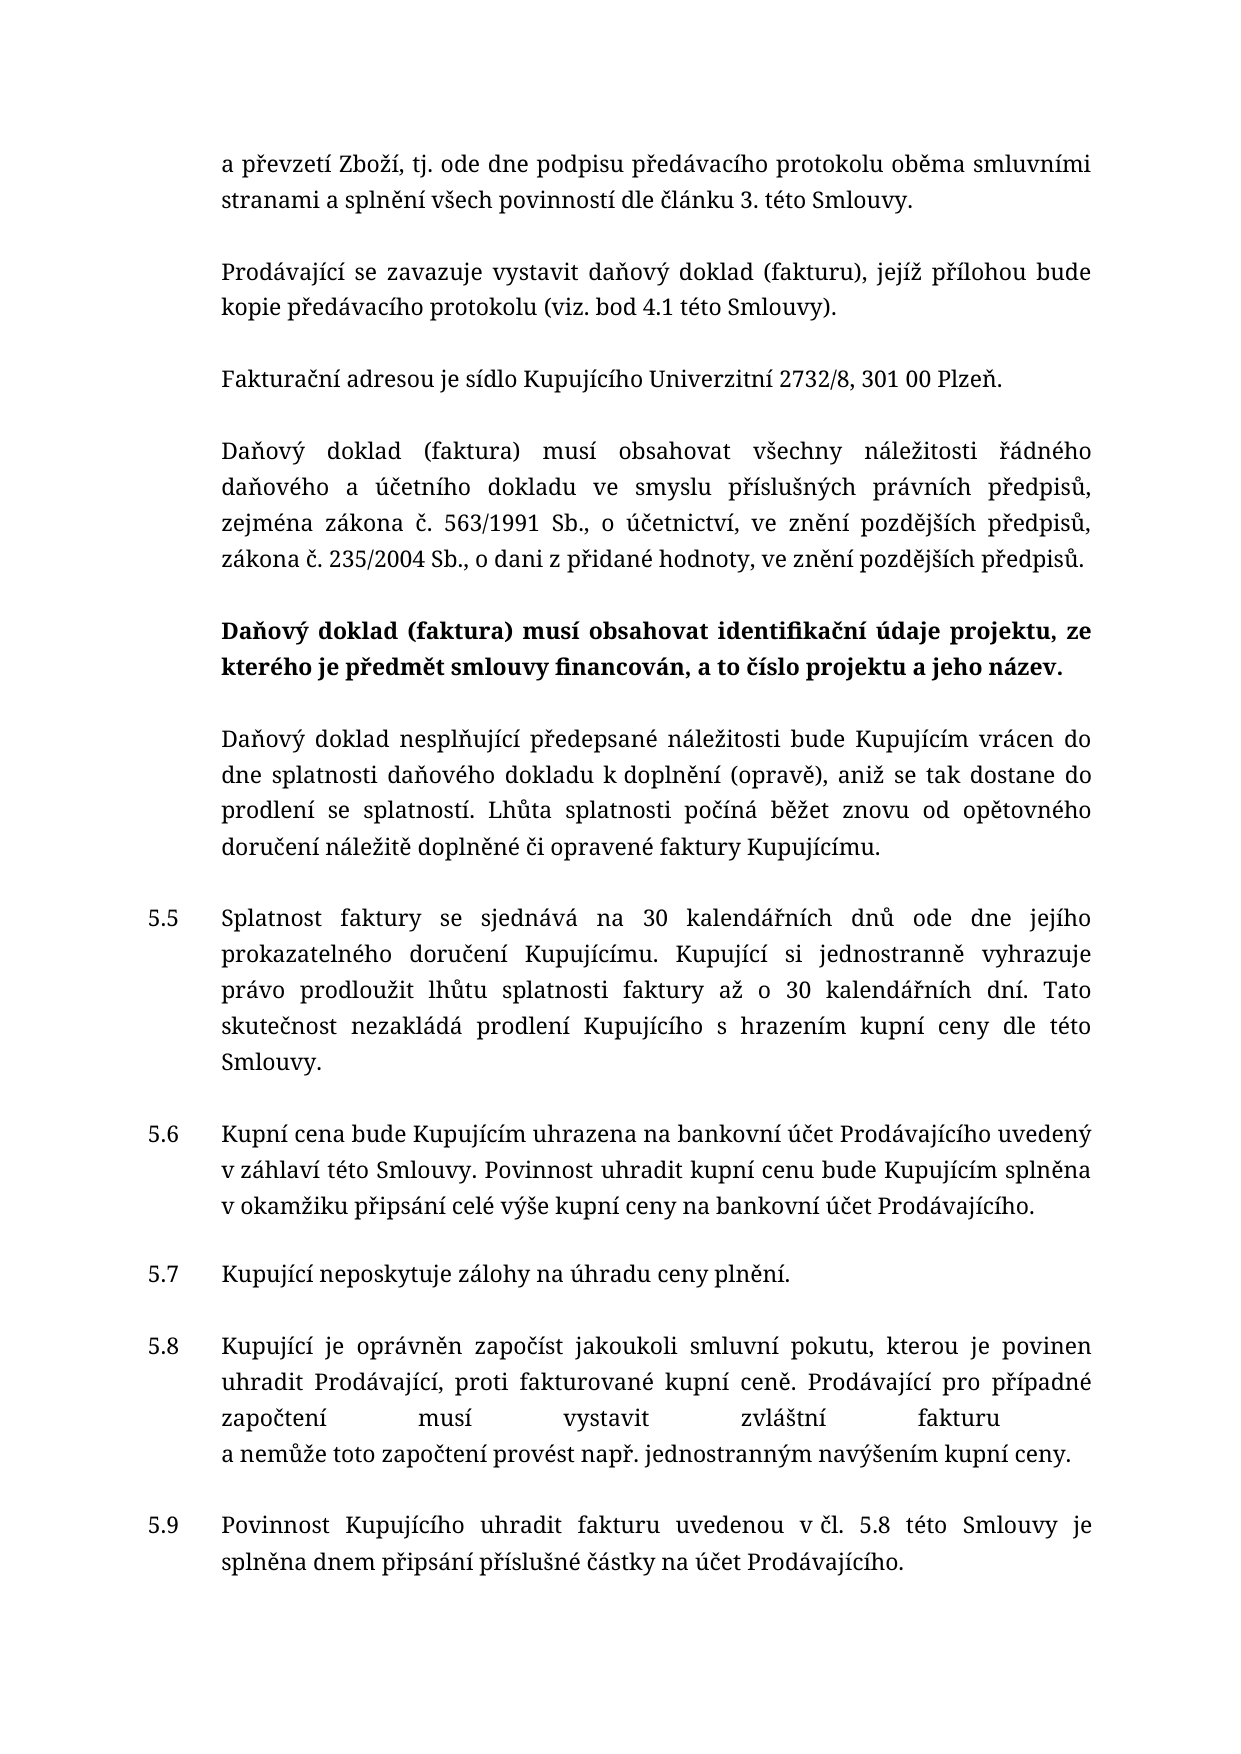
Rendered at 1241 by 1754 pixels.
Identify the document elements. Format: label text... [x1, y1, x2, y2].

text 5.7 Kupující neposkytuje zálohy na úhradu ceny plnění. [148, 1258, 1093, 1289]
text Fakturační adresou je sídlo Kupujícího Univerzitní 2732/8, 301 00 Plzeň. [221, 363, 1093, 394]
text Daňový doklad (faktura) musí obsahovat všechny náležitosti řádného daňového a účetního dokladu ve smyslu příslušných právních předpisů, zejména zákona č. 563/1991 Sb., o účetnictví, ve znění pozdějších předpisů, zákona č. 235/2004 Sb., o dani z přidané hodnoty, ve znění pozdějších předpisů. [221, 435, 1093, 574]
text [148, 148, 1093, 215]
text 5.5 Splatnost faktury se sjednává na 30 kalendářních dnů ode dne jejího prokazatelného doručení Kupujícímu. Kupující si jednostranně vyhrazuje právo prodloužit lhůtu splatnosti faktury až o 30 kalendářních dní. Tato skutečnost nezakládá prodlení Kupujícího s hrazením kupní ceny dle této Smlouvy. [148, 902, 1093, 1077]
text 5.8 Kupující je oprávněn započíst jakoukoli smluvní pokutu, kterou je povinen uhradit Prodávající, proti fakturované kupní ceně. Prodávající pro případné započtení musí vystavit zvláštní fakturu a nemůže toto započtení provést např. jednostranným navýšením kupní ceny. [148, 1330, 1093, 1469]
text Daňový doklad nesplňující předepsané náležitosti bude Kupujícím vrácen do dne splatnosti daňového dokladu k doplnění (opravě), aniž se tak dostane do prodlení se splatností. Lhůta splatnosti počíná běžet znovu od opětovného doručení náležitě doplněné či opravené faktury Kupujícímu. [221, 723, 1093, 862]
text Prodávající se zavazuje vystavit daňový doklad (fakturu), jejíž přílohou bude kopie předávacího protokolu (viz. bod 4.1 této Smlouvy). [221, 255, 1093, 323]
text 5.6 Kupní cena bude Kupujícím uhrazena na bankovní účet Prodávajícího uvedený v záhlaví této Smlouvy. Povinnost uhradit kupní cenu bude Kupujícím splněna v okamžiku připsání celé výše kupní ceny na bankovní účet Prodávajícího. [148, 1118, 1093, 1221]
text 5.9 Povinnost Kupujícího uhradit fakturu uvedenou v čl. 5.8 této Smlouvy je splněna dnem připsání příslušné částky na účet Prodávajícího. [148, 1509, 1093, 1577]
text Daňový doklad (faktura) musí obsahovat identifikační údaje projektu, ze kterého je předmět smlouvy financován, a to číslo projektu a jeho název. [221, 615, 1093, 682]
